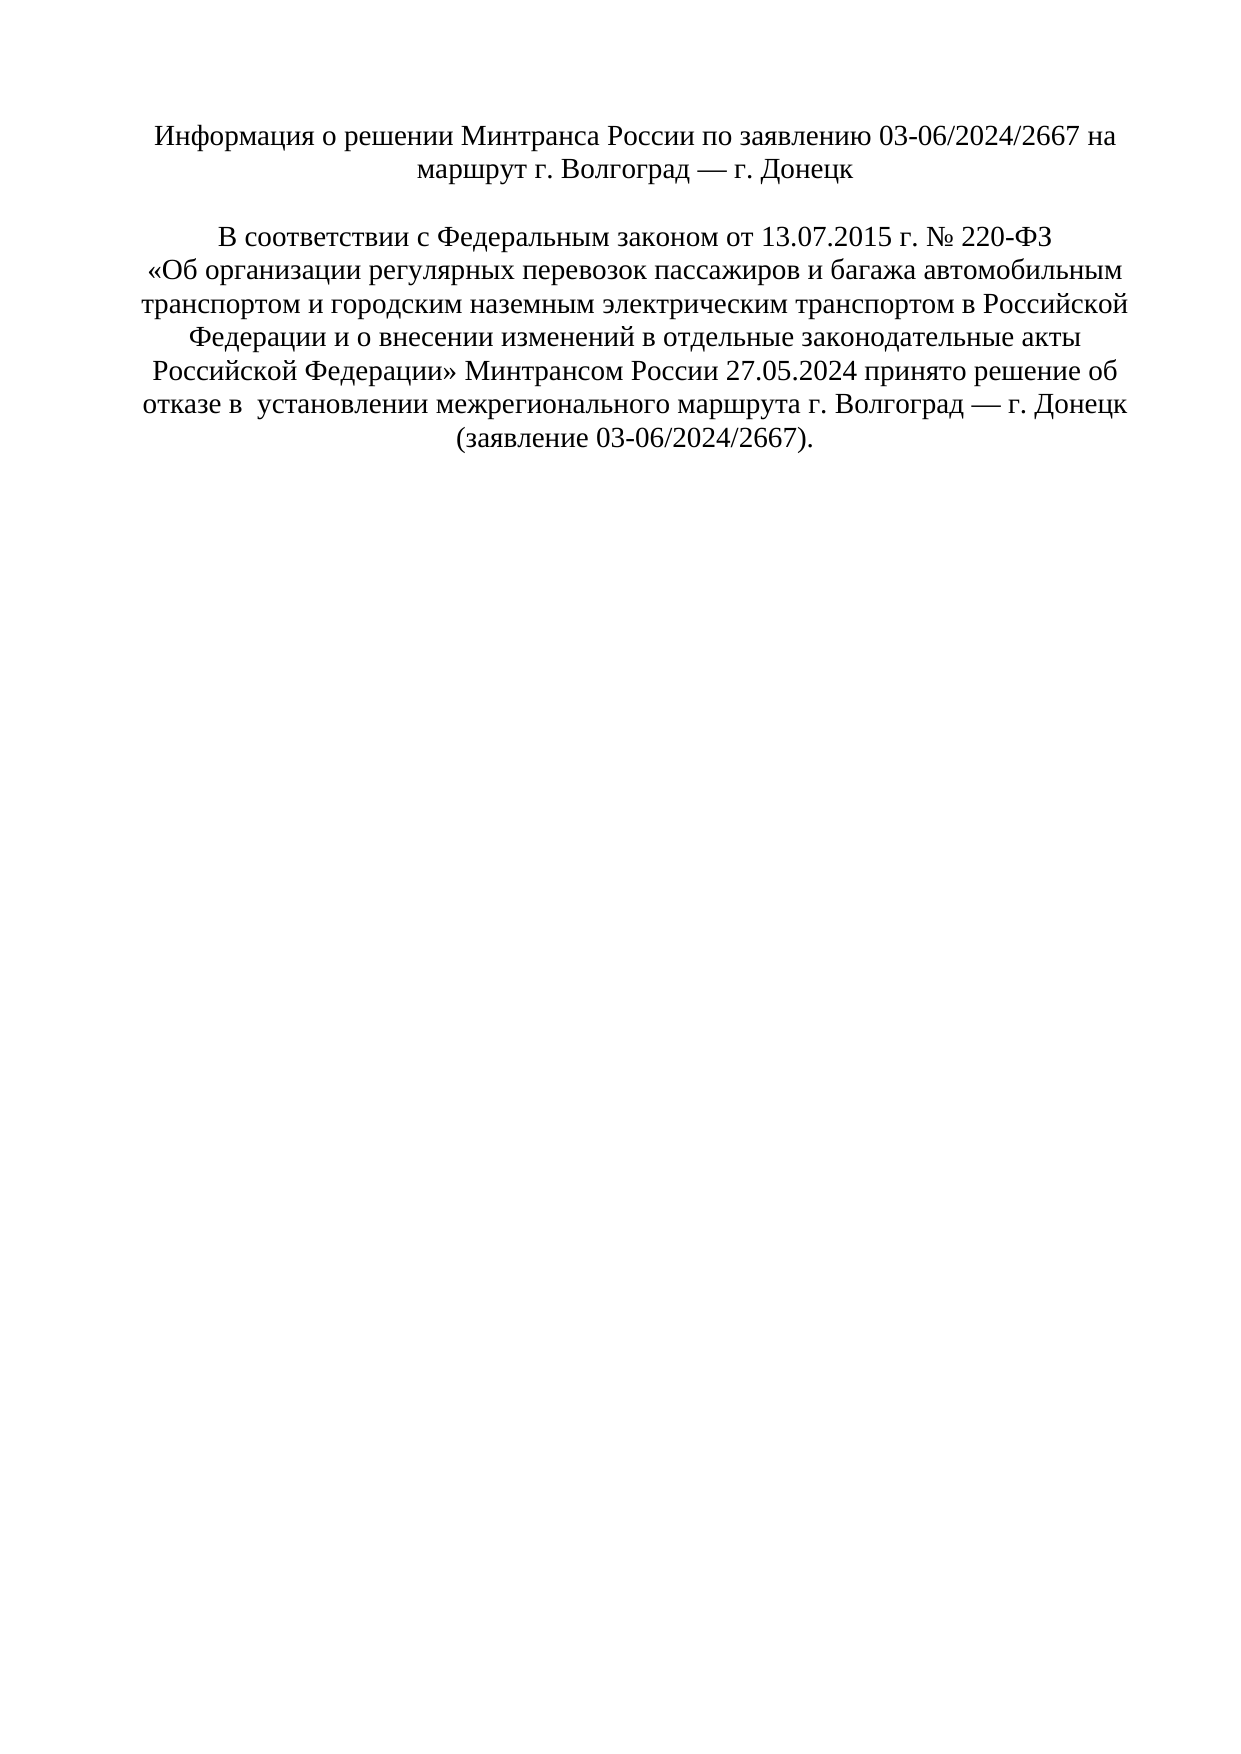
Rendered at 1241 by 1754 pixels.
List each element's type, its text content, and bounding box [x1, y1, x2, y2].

text В соответствии с Федеральным законом от 13.07.2015 г. № 220-ФЗ «Об организации регулярных перевозок пассажиров и багажа автомобильным транспортом и городским наземным электрическим транспортом в Российской Федерации и о внесении изменений в отдельные законодательные акты Российской Федерации» Минтрансом России 27.05.2024 принято решение об отказе в установлении межрегионального маршрута г. Волгоград — г. Донецк (заявление 03-06/2024/2667). [118, 219, 1152, 453]
text Информация о решении Минтранса России по заявлению 03-06/2024/2667 на маршрут г. Волгоград — г. Донецк [118, 118, 1152, 185]
